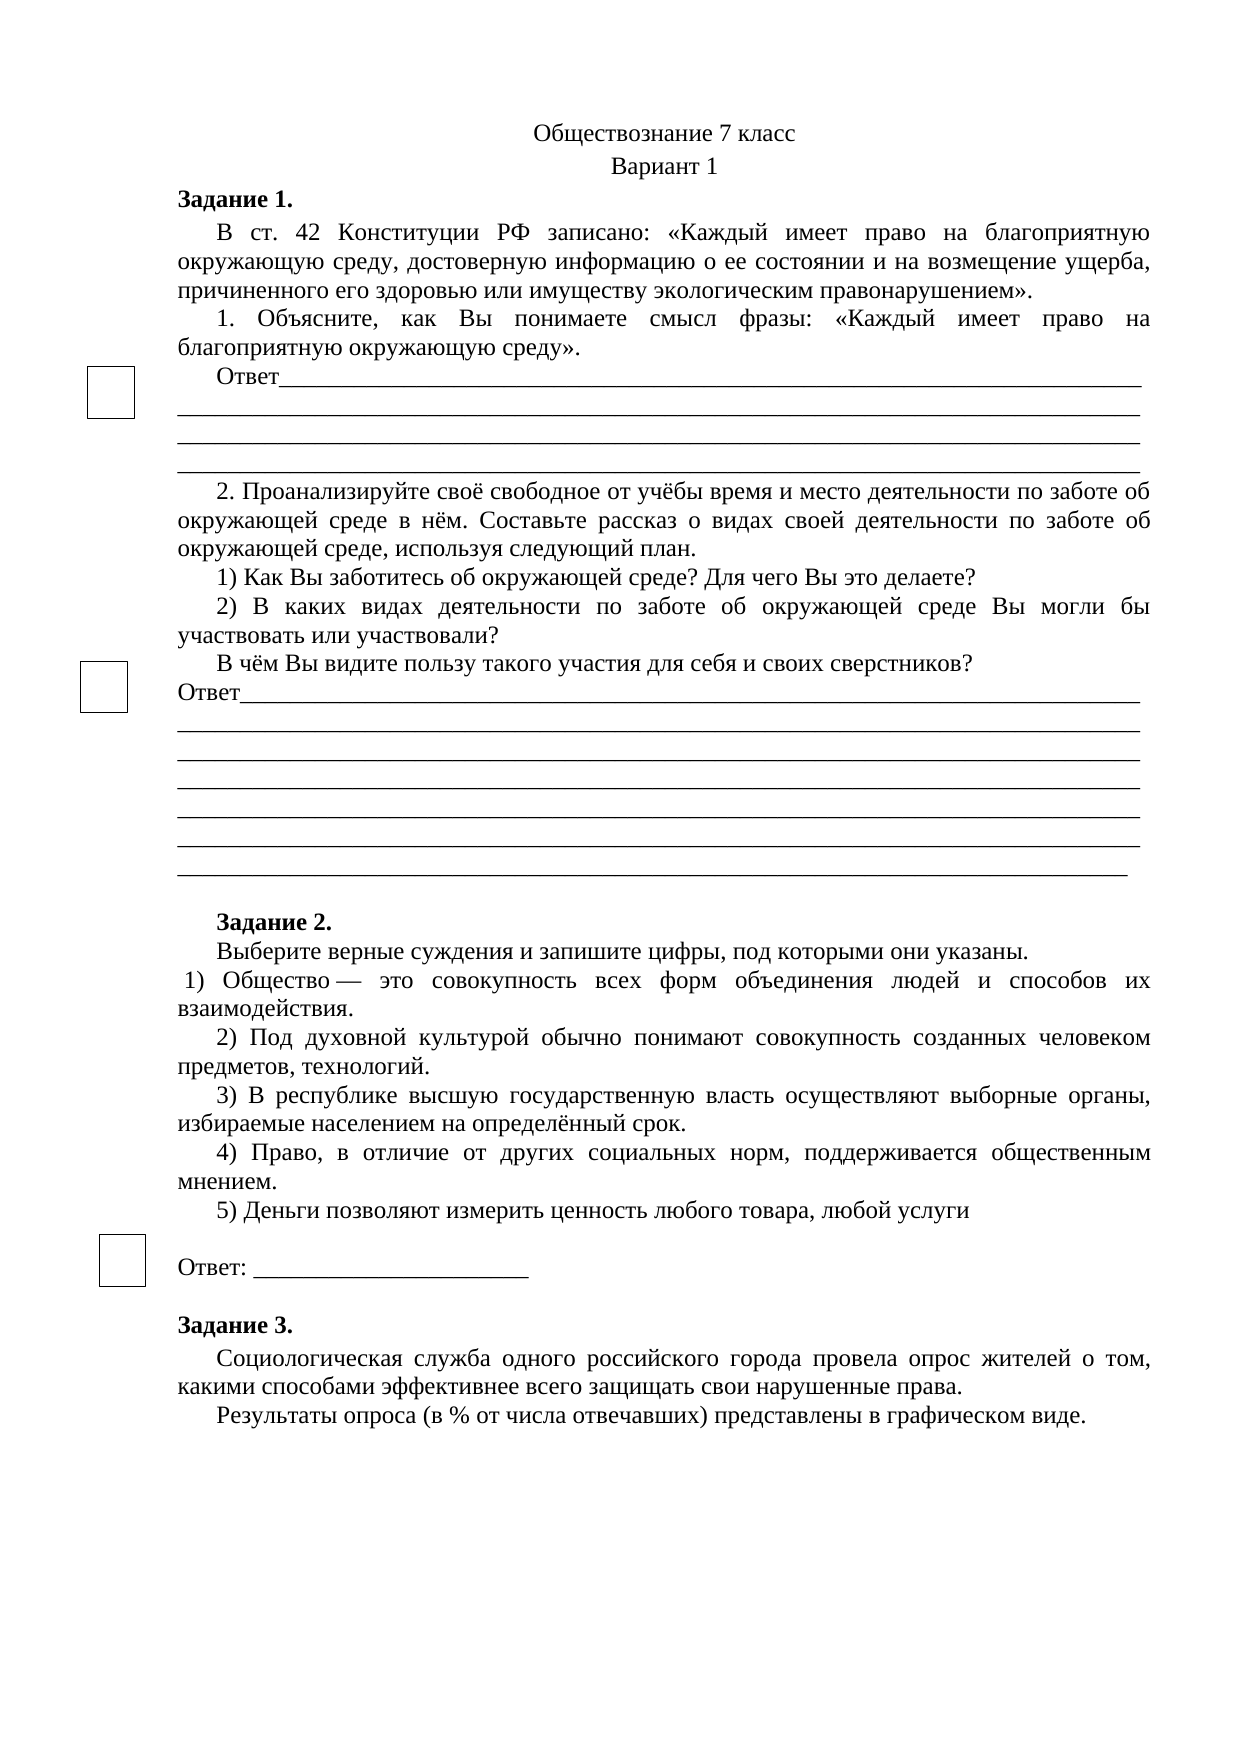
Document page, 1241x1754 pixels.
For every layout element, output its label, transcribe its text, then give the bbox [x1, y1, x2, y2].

text Ответ: ______________________ [177, 1223, 1152, 1281]
text 1) Общество — это совокупность всех форм объединения людей и способов их взаимодействия. [177, 965, 1152, 1022]
text Задание 2. [177, 907, 1152, 936]
text Обществознание 7 класс [177, 118, 1152, 147]
text Задание 1. [177, 184, 1152, 213]
text 2) В каких видах деятельности по заботе об окружающей среде Вы могли бы участвовать или участвовали? [177, 591, 1152, 648]
text В чём Вы видите пользу такого участия для себя и своих сверстников? [177, 648, 1152, 677]
text Вариант 1 [177, 151, 1152, 180]
text Социологическая служба одного российского города провела опрос жителей о том, какими способами эффективнее всего защищать свои нарушенные права. [177, 1343, 1152, 1400]
text В ст. 42 Конституции РФ записано: «Каждый имеет право на благоприятную окружающую среду, достоверную информацию о ее состоянии и на возмещение ущерба, причиненного его здоровью или имуществу экологическим правонарушением». [177, 217, 1152, 303]
text 4) Право, в отличие от других социальных норм, поддерживается общественным мнением. [177, 1137, 1152, 1195]
text Результаты опроса (в % от числа отвечавших) представлены в графическом виде. [177, 1400, 1152, 1429]
text Ответ____________________________________________________________________________________________________________________________________________________________________________________________________________________________________________________________________________________________________________ [177, 361, 1152, 476]
text 1. Объясните, как Вы понимаете смысл фразы: «Каждый имеет право на благоприятную окружающую среду». [177, 303, 1152, 361]
text 1) Как Вы заботитесь об окружающей среде? Для чего Вы это делаете? [177, 562, 1152, 591]
text Задание 3. [177, 1310, 1152, 1338]
text 2) Под духовной культурой обычно понимают совокупность созданных человеком предметов, технологий. [177, 1022, 1152, 1080]
text 2. Проанализируйте своё свободное от учёбы время и место деятельности по заботе об окружающей среде в нём. Составьте рассказ о видах своей деятельности по заботе об окружающей среде, используя следующий план. [177, 476, 1152, 562]
text Выберите верные суждения и запишите цифры, под которыми они указаны. [177, 936, 1152, 965]
text 5) Деньги позволяют измерить ценность любого товара, любой услуги [177, 1195, 1152, 1223]
text 3) В республике высшую государственную власть осуществляют выборные органы, избираемые населением на определённый срок. [177, 1080, 1152, 1137]
text Ответ_____________________________________________________________________________________________________________________________________________________________________________________________________________________________________________________________________________________________________________________________________________________________________________________________________________________________________________________________________________________________________________________________________________________ [177, 677, 1152, 878]
